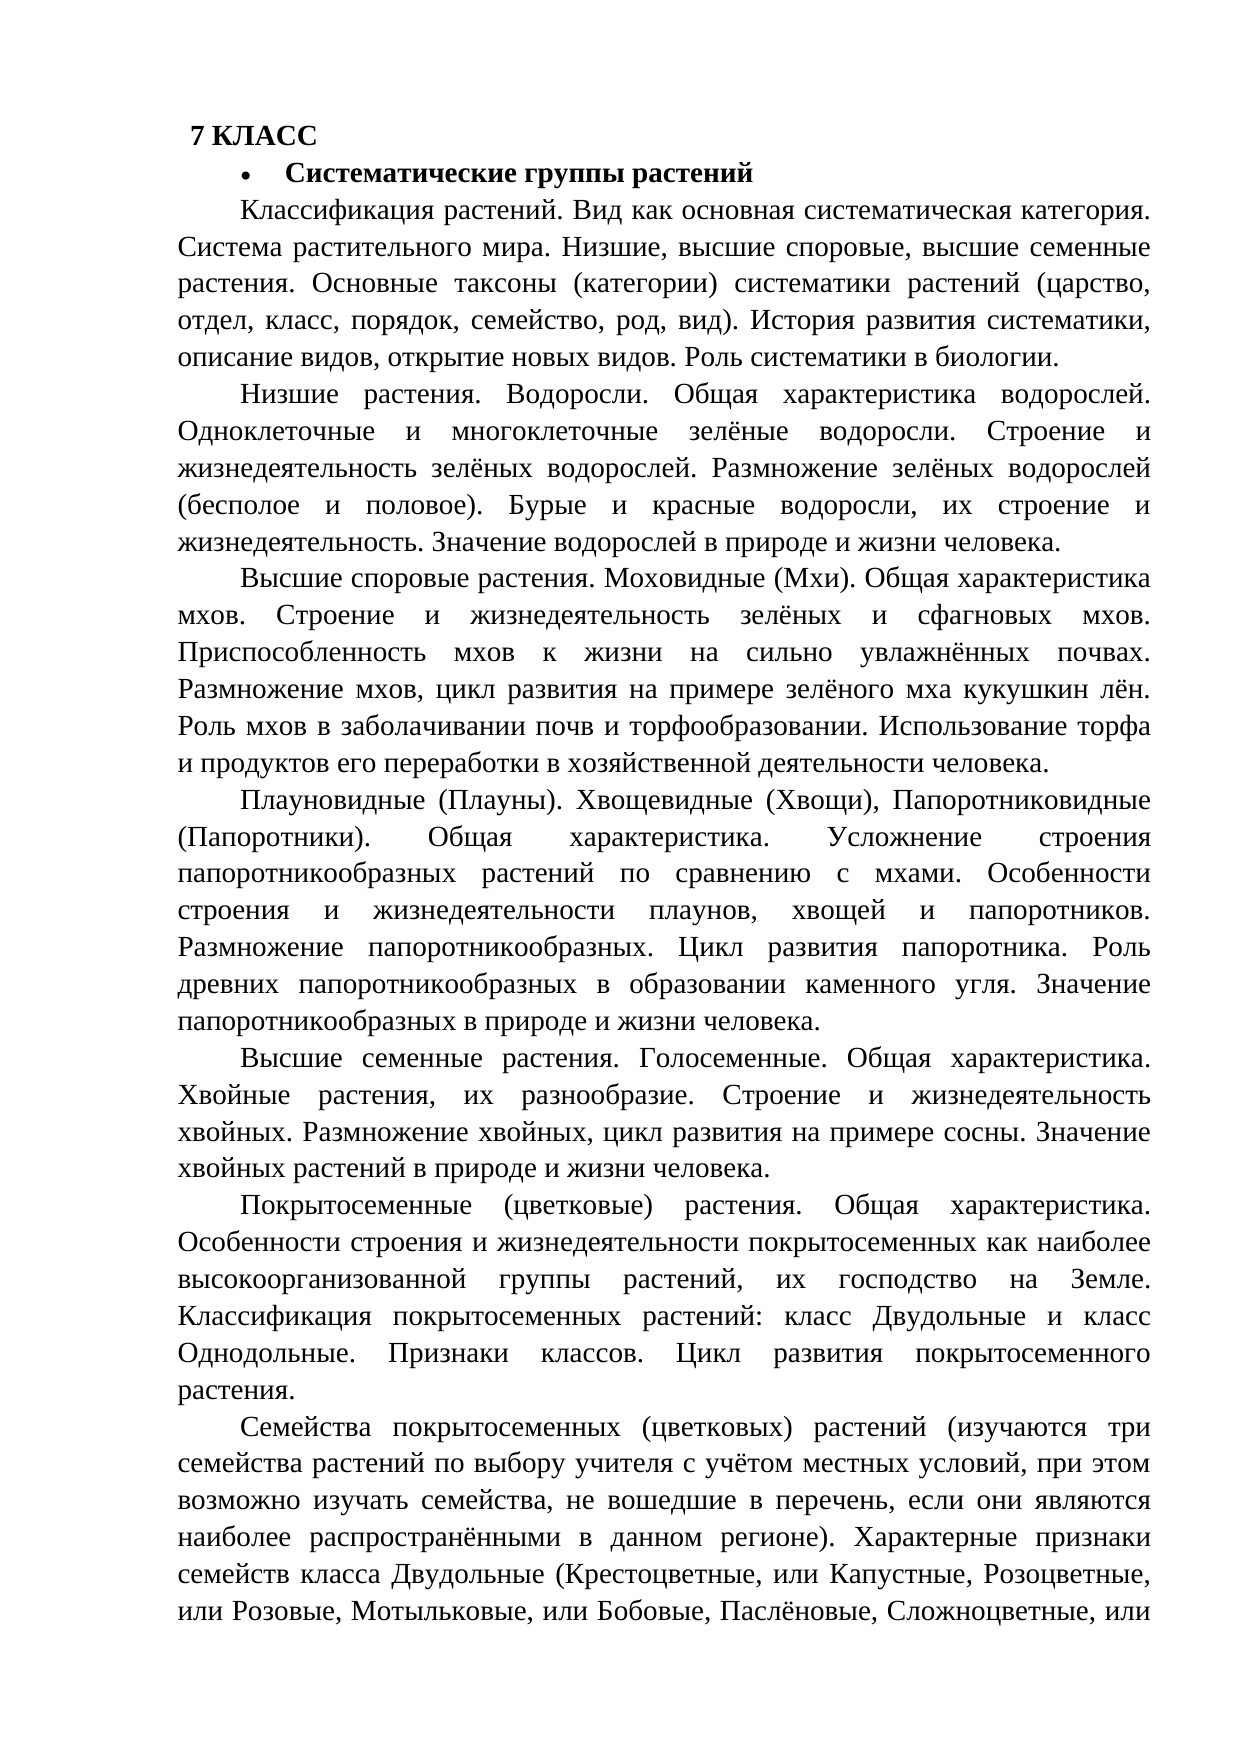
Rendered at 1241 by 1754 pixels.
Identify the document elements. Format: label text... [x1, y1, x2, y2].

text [177, 1409, 1152, 1627]
text Высшие споровые растения. Моховидные (Мхи). Общая характеристика мхов. Строение и жизнедеятельность зелёных и сфагновых мхов. Приспособленность мхов к жизни на сильно увлажнённых почвах. Размножение мхов, цикл развития на примере зелёного мха кукушкин лён. Роль мхов в заболачивании почв и торфообразовании. Использование торфа и продуктов его переработки в хозяйственной деятельности человека. [177, 561, 1152, 778]
text Плауновидные (Плауны). Хвощевидные (Хвощи), Папоротниковидные (Папоротники). Общая характеристика. Усложнение строения папоротникообразных растений по сравнению с мхами. Особенности строения и жизнедеятельности плаунов, хвощей и папоротников. Размножение папоротникообразных. Цикл развития папоротника. Роль древних папоротникообразных в образовании каменного угля. Значение папоротникообразных в природе и жизни человека. [177, 782, 1152, 1037]
text Низшие растения. Водоросли. Общая характеристика водорослей. Одноклеточные и многоклеточные зелёные водоросли. Строение и жизнедеятельность зелёных водорослей. Размножение зелёных водорослей (бесполое и половое). Бурые и красные водоросли, их строение и жизнедеятельность. Значение водорослей в природе и жизни человека. [177, 376, 1152, 557]
text 7 КЛАСС [190, 118, 1152, 152]
text Покрытосеменные (цветковые) растения. Общая характеристика. Особенности строения и жизнедеятельности покрытосеменных как наиболее высокоорганизованной группы растений, их господство на Земле. Классификация покрытосеменных растений: класс Двудольные и класс Однодольные. Признаки классов. Цикл развития покрытосеменного растения. [177, 1187, 1152, 1405]
text Классификация растений. Вид как основная систематическая категория. Система растительного мира. Низшие, высшие споровые, высшие семенные растения. Основные таксоны (категории) систематики растений (царство, отдел, класс, порядок, семейство, род, вид). История развития систематики, описание видов, открытие новых видов. Роль систематики в биологии. [177, 192, 1152, 373]
text Высшие семенные растения. Голосеменные. Общая характеристика. Хвойные растения, их разнообразие. Строение и жизнедеятельность хвойных. Размножение хвойных, цикл развития на примере сосны. Значение хвойных растений в природе и жизни человека. [177, 1040, 1152, 1184]
list Систематические группы растений [240, 155, 1152, 188]
